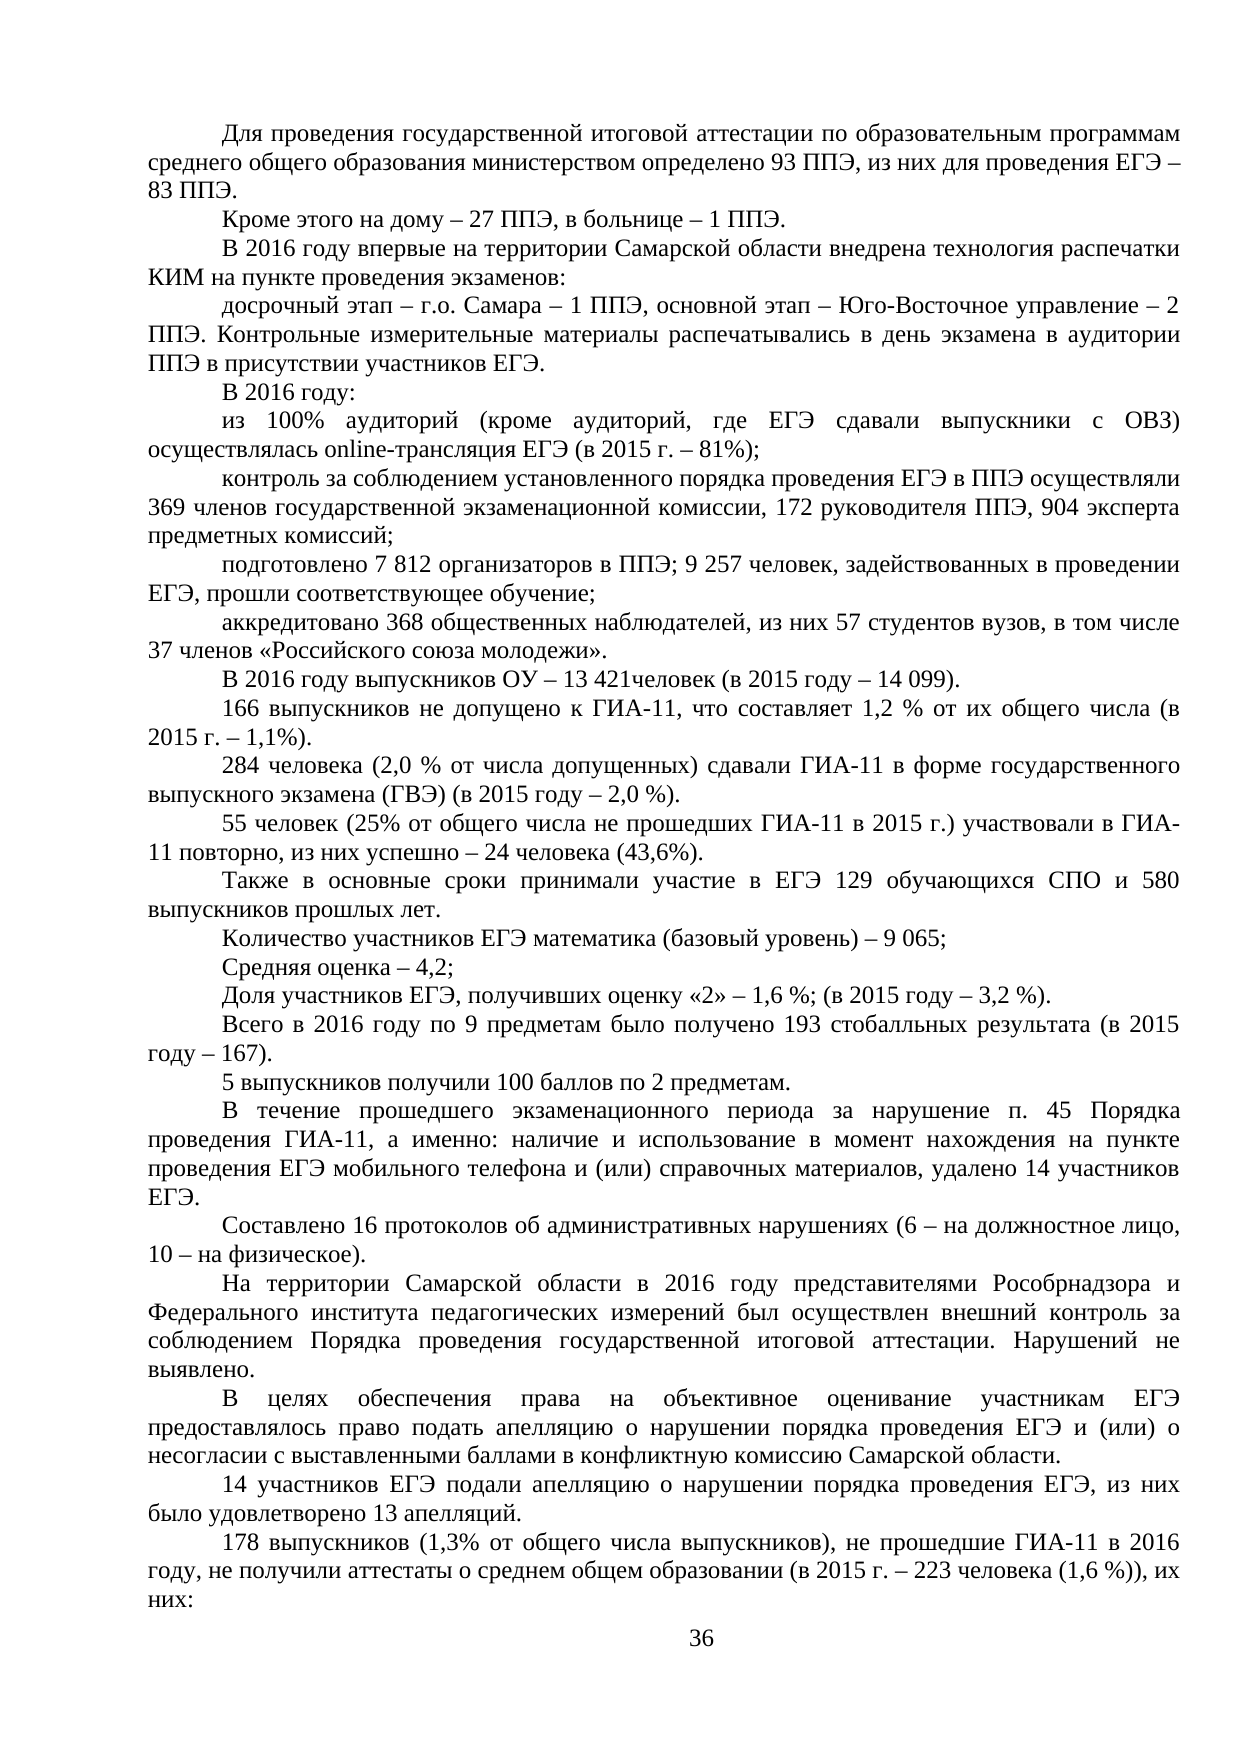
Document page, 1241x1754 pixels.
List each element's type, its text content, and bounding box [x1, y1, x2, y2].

text контроль за соблюдением установленного порядка проведения ЕГЭ в ППЭ осуществляли 369 членов государственной экзаменационной комиссии, 172 руководителя ППЭ, 904 эксперта предметных комиссий; [148, 463, 1181, 549]
text досрочный этап – г.о. Самара – 1 ППЭ, основной этап – Юго-Восточное управление – 2 ППЭ. Контрольные измерительные материалы распечатывались в день экзамена в аудитории ППЭ в присутствии участников ЕГЭ. [148, 291, 1181, 377]
text подготовлено 7 812 организаторов в ППЭ; 9 257 человек, задействованных в проведении ЕГЭ, прошли соответствующее обучение; [148, 549, 1181, 607]
text Также в основные сроки принимали участие в ЕГЭ 129 обучающихся СПО и 580 выпускников прошлых лет. [148, 866, 1181, 923]
text Количество участников ЕГЭ математика (базовый уровень) – 9 065; [148, 923, 1181, 952]
text 14 участников ЕГЭ подали апелляцию о нарушении порядка проведения ЕГЭ, из них было удовлетворено 13 апелляций. [148, 1469, 1181, 1527]
text В целях обеспечения права на объективное оценивание участникам ЕГЭ предоставлялось право подать апелляцию о нарушении порядка проведения ЕГЭ и (или) о несогласии с выставленными баллами в конфликтную комиссию Самарской области. [148, 1383, 1181, 1469]
text 166 выпускников не допущено к ГИА-11, что составляет 1,2 % от их общего числа (в 2015 г. – 1,1%). [148, 693, 1181, 751]
text Кроме этого на дому – 27 ППЭ, в больнице – 1 ППЭ. [148, 204, 1181, 233]
text Для проведения государственной итоговой аттестации по образовательным программам среднего общего образования министерством определено 93 ППЭ, из них для проведения ЕГЭ – 83 ППЭ. [148, 118, 1181, 204]
text Доля участников ЕГЭ, получивших оценку «2» – 1,6 %; (в 2015 году – 3,2 %). [148, 981, 1181, 1009]
text из 100% аудиторий (кроме аудиторий, где ЕГЭ сдавали выпускники с ОВЗ) осуществлялась online-трансляция ЕГЭ (в 2015 г. – 81%); [148, 406, 1181, 463]
text В течение прошедшего экзаменационного периода за нарушение п. 45 Порядка проведения ГИА-11, а именно: наличие и использование в момент нахождения на пункте проведения ЕГЭ мобильного телефона и (или) справочных материалов, удалено 14 участников ЕГЭ. [148, 1096, 1181, 1211]
text На территории Самарской области в 2016 году представителями Рособрнадзора и Федерального института педагогических измерений был осуществлен внешний контроль за соблюдением Порядка проведения государственной итоговой аттестации. Нарушений не выявлено. [148, 1268, 1181, 1383]
text 178 выпускников (1,3% от общего числа выпускников), не прошедшие ГИА-11 в 2016 году, не получили аттестаты о среднем общем образовании (в 2015 г. – 223 человека (1,6 %)), их них: [148, 1527, 1181, 1613]
text аккредитовано 368 общественных наблюдателей, из них 57 студентов вузов, в том числе 37 членов «Российского союза молодежи». [148, 607, 1181, 664]
text Составлено 16 протоколов об административных нарушениях (6 – на должностное лицо, 10 – на физическое). [148, 1211, 1181, 1268]
text Всего в 2016 году по 9 предметам было получено 193 стобалльных результата (в 2015 году – 167). [148, 1009, 1181, 1067]
text 55 человек (25% от общего числа не прошедших ГИА-11 в 2015 г.) участвовали в ГИА-11 повторно, из них успешно – 24 человека (43,6%). [148, 808, 1181, 866]
text В 2016 году: [148, 377, 1181, 406]
text В 2016 году выпускников ОУ – 13 421человек (в 2015 году – 14 099). [148, 664, 1181, 693]
text Средняя оценка – 4,2; [148, 952, 1181, 981]
text 284 человека (2,0 % от числа допущенных) сдавали ГИА-11 в форме государственного выпускного экзамена (ГВЭ) (в 2015 году – 2,0 %). [148, 751, 1181, 808]
text В 2016 году впервые на территории Самарской области внедрена технология распечатки КИМ на пункте проведения экзаменов: [148, 233, 1181, 291]
text 5 выпускников получили 100 баллов по 2 предметам. [148, 1067, 1181, 1096]
